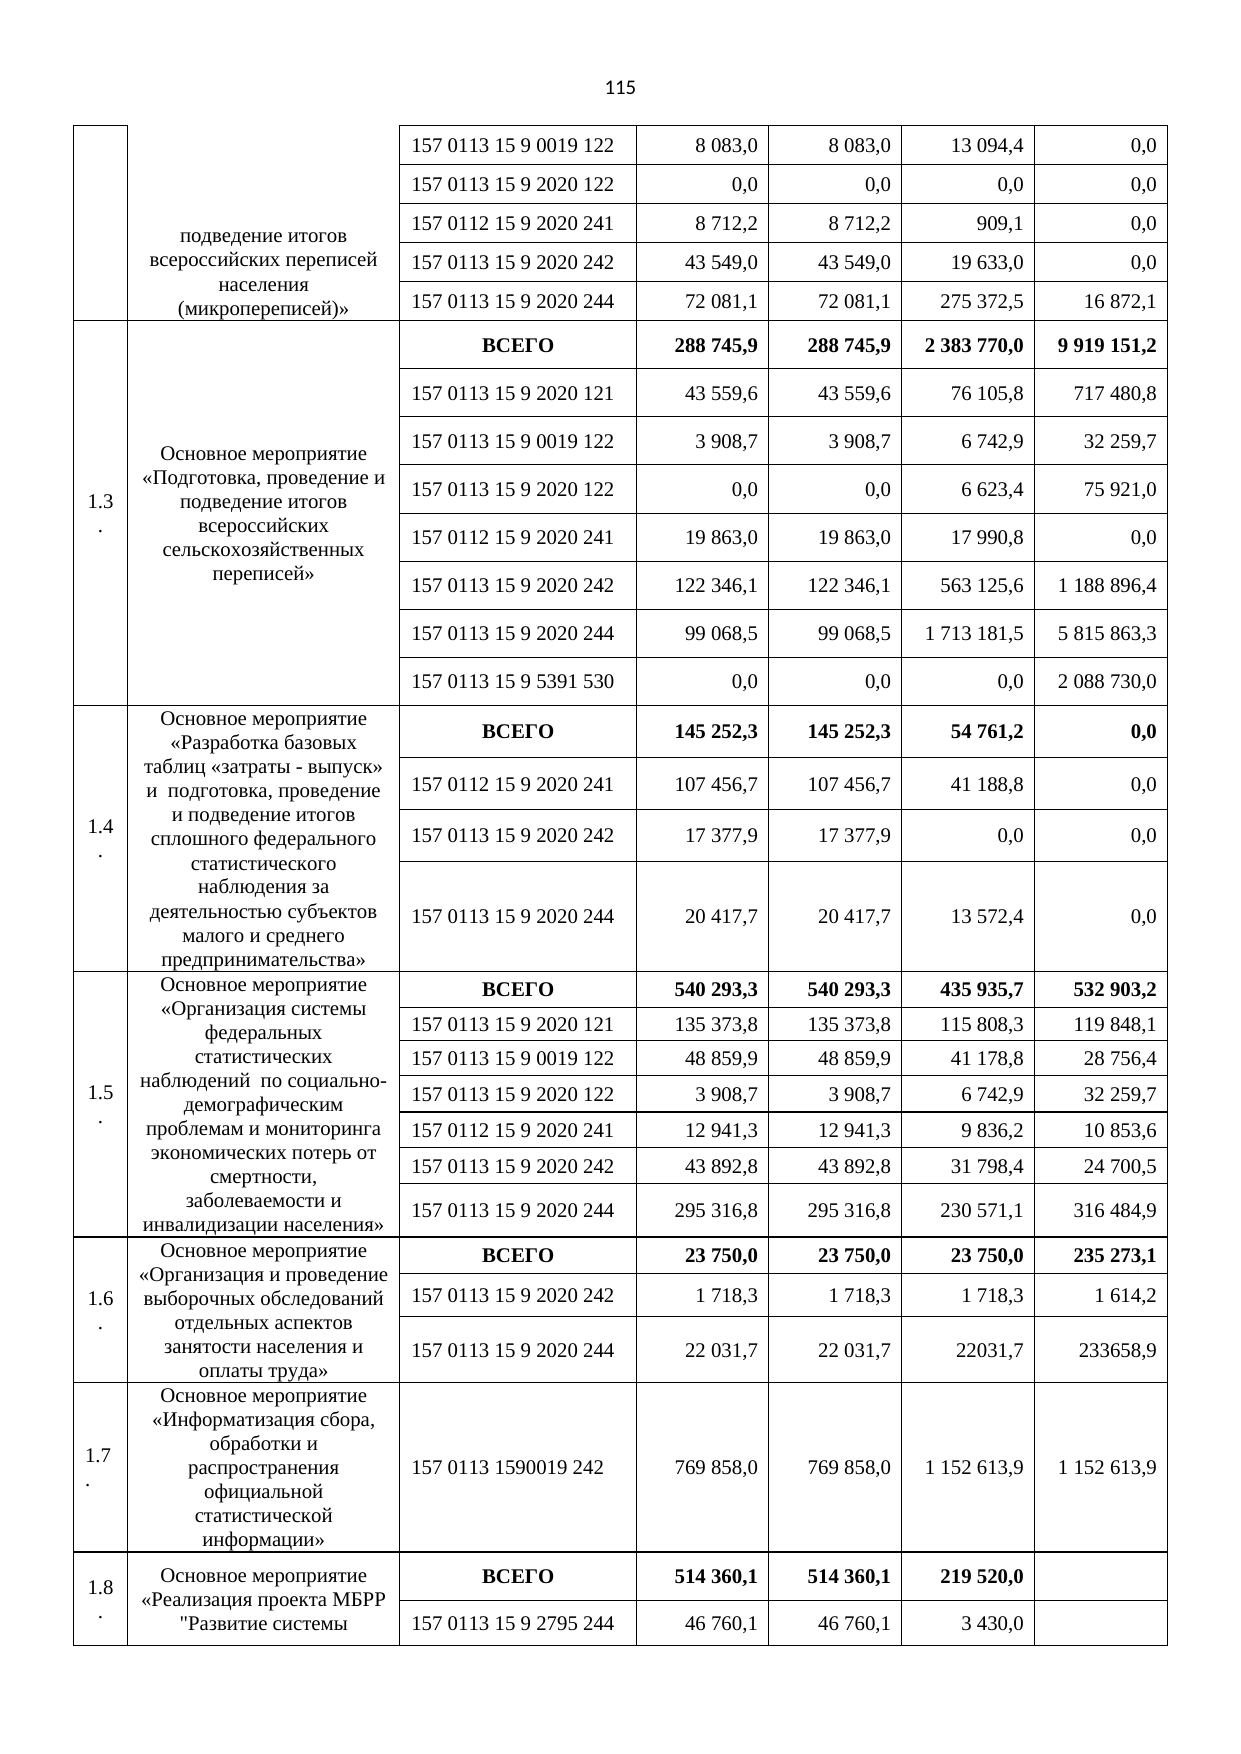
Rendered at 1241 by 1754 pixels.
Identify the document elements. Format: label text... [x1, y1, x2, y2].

table_cell 6 742,9 [902, 417, 1034, 464]
table_cell 0,0 [637, 465, 768, 512]
table_cell 54 761,2 [902, 706, 1034, 757]
table_cell 157 0113 15 9 2020 122 [400, 165, 636, 203]
table_cell [1035, 1601, 1167, 1645]
table_cell 75 921,0 [1035, 465, 1167, 512]
table_cell 46 760,1 [637, 1601, 768, 1645]
table_cell 275 372,5 [902, 282, 1034, 320]
table_cell Основное мероприятие «Организация и проведение выборочных обследований отдельных аспектов занятости населения и оплаты труда» [128, 1238, 399, 1382]
table_cell 157 0113 1590019 242 [400, 1383, 636, 1551]
table_cell 8 712,2 [769, 204, 901, 242]
table_cell 1 718,3 [637, 1274, 768, 1316]
table_cell 1 718,3 [902, 1274, 1034, 1316]
table_cell 0,0 [769, 658, 901, 705]
table_cell 769 858,0 [769, 1383, 901, 1551]
table_cell 316 484,9 [1035, 1184, 1167, 1236]
table_cell 1.5. [74, 972, 127, 1236]
table_cell 157 0112 15 9 2020 241 [400, 758, 636, 809]
table_cell 0,0 [902, 658, 1034, 705]
table_cell 288 745,9 [637, 321, 768, 368]
table_cell 157 0113 15 9 2795 244 [400, 1601, 636, 1645]
table_cell 76 105,8 [902, 369, 1034, 416]
table_cell 1.7. [74, 1383, 127, 1551]
table_cell 22 031,7 [637, 1317, 768, 1382]
table_cell 1 713 181,5 [902, 610, 1034, 657]
table_cell 0,0 [637, 165, 768, 203]
table_cell 1 614,2 [1035, 1274, 1167, 1316]
table_cell Основное мероприятие «Разработка базовых таблиц «затраты - выпуск» и подготовка, проведение и подведение итогов сплошного федерального статистического наблюдения за деятельностью субъектов малого и среднего предпринимательства» [128, 706, 399, 971]
table_cell 43 559,6 [769, 369, 901, 416]
table_cell 563 125,6 [902, 562, 1034, 609]
table_cell 540 293,3 [637, 972, 768, 1007]
table_cell 99 068,5 [637, 610, 768, 657]
table_cell 8 712,2 [637, 204, 768, 242]
table_cell 219 520,0 [902, 1553, 1034, 1600]
table_cell 0,0 [1035, 758, 1167, 809]
table_cell 157 0113 15 9 2020 242 [400, 1148, 636, 1183]
table_cell 23 750,0 [637, 1238, 768, 1272]
table_cell 2 383 770,0 [902, 321, 1034, 368]
table_cell 8 083,0 [769, 126, 901, 164]
table_cell 230 571,1 [902, 1184, 1034, 1236]
table_cell 157 0113 15 9 2020 244 [400, 282, 636, 320]
table_cell 9 836,2 [902, 1113, 1034, 1147]
table_cell 3 908,7 [769, 1076, 901, 1111]
table_cell 157 0113 15 9 0019 122 [400, 126, 636, 164]
table_cell 119 848,1 [1035, 1008, 1167, 1039]
table_cell 9 919 151,2 [1035, 321, 1167, 368]
table_cell 6 742,9 [902, 1076, 1034, 1111]
table_cell 769 858,0 [637, 1383, 768, 1551]
table_cell 157 0113 15 9 2020 244 [400, 1184, 636, 1236]
table_cell 233658,9 [1035, 1317, 1167, 1382]
table_cell 19 863,0 [769, 514, 901, 561]
table_cell 157 0112 15 9 2020 241 [400, 514, 636, 561]
table_cell 13 572,4 [902, 862, 1034, 971]
table_cell 43 559,6 [637, 369, 768, 416]
table_cell 72 081,1 [769, 282, 901, 320]
table_cell 43 892,8 [637, 1148, 768, 1183]
table_cell 0,0 [1035, 243, 1167, 281]
table_cell 22 031,7 [769, 1317, 901, 1382]
table_cell 157 0113 15 9 2020 242 [400, 1274, 636, 1316]
table_cell 157 0113 15 9 0019 122 [400, 417, 636, 464]
table_cell 3 430,0 [902, 1601, 1034, 1645]
table_cell 0,0 [1035, 165, 1167, 203]
table_cell 235 273,1 [1035, 1238, 1167, 1272]
table_cell 1.6. [74, 1238, 127, 1382]
table_cell 99 068,5 [769, 610, 901, 657]
table_cell 23 750,0 [769, 1238, 901, 1272]
table_cell 717 480,8 [1035, 369, 1167, 416]
table_cell 8 083,0 [637, 126, 768, 164]
table_cell 0,0 [1035, 862, 1167, 971]
table_cell 1 718,3 [769, 1274, 901, 1316]
table_cell 115 808,3 [902, 1008, 1034, 1039]
table_cell 514 360,1 [769, 1553, 901, 1600]
table_cell ВСЕГО [400, 706, 636, 757]
table_cell 20 417,7 [769, 862, 901, 971]
table_cell Основное мероприятие «Подготовка, проведение и подведение итогов всероссийских сельскохозяйственных переписей» [128, 321, 399, 705]
table_cell 19 863,0 [637, 514, 768, 561]
table_cell 157 0113 15 9 2020 242 [400, 243, 636, 281]
table_cell 1 152 613,9 [902, 1383, 1034, 1551]
table_cell 0,0 [902, 810, 1034, 861]
table_cell 157 0113 15 9 2020 121 [400, 369, 636, 416]
table_cell 43 892,8 [769, 1148, 901, 1183]
table_cell 0,0 [1035, 706, 1167, 757]
table_cell 16 872,1 [1035, 282, 1167, 320]
table_cell 0,0 [769, 465, 901, 512]
table_cell 3 908,7 [637, 1076, 768, 1111]
table_cell 135 373,8 [769, 1008, 901, 1039]
table_cell 1.3. [74, 321, 127, 705]
table_cell 48 859,9 [637, 1041, 768, 1075]
table_cell 0,0 [902, 165, 1034, 203]
table_cell 0,0 [1035, 810, 1167, 861]
table_cell ВСЕГО [400, 972, 636, 1007]
table_cell 107 456,7 [769, 758, 901, 809]
table_cell 157 0113 15 9 2020 122 [400, 1076, 636, 1111]
table_cell 0,0 [1035, 126, 1167, 164]
table_cell 13 094,4 [902, 126, 1034, 164]
table_cell 17 990,8 [902, 514, 1034, 561]
table_cell 435 935,7 [902, 972, 1034, 1007]
table_cell 5 815 863,3 [1035, 610, 1167, 657]
table_cell 2 088 730,0 [1035, 658, 1167, 705]
table_cell 157 0113 15 9 2020 122 [400, 465, 636, 512]
table_cell 41 188,8 [902, 758, 1034, 809]
table_cell 122 346,1 [769, 562, 901, 609]
table_cell 19 633,0 [902, 243, 1034, 281]
table_cell ВСЕГО [400, 321, 636, 368]
table_cell 157 0113 15 9 2020 244 [400, 1317, 636, 1382]
table_cell 43 549,0 [637, 243, 768, 281]
table_cell 12 941,3 [769, 1113, 901, 1147]
table_cell 157 0113 15 9 2020 244 [400, 862, 636, 971]
table_cell 3 908,7 [637, 417, 768, 464]
table_cell [1035, 1553, 1167, 1600]
table_cell 10 853,6 [1035, 1113, 1167, 1147]
table_cell 20 417,7 [637, 862, 768, 971]
table_cell 1.8. [74, 1553, 127, 1645]
table_cell 12 941,3 [637, 1113, 768, 1147]
table_cell 46 760,1 [769, 1601, 901, 1645]
table_cell 43 549,0 [769, 243, 901, 281]
table_cell 157 0113 15 9 2020 121 [400, 1008, 636, 1039]
table_cell 157 0113 15 9 2020 242 [400, 562, 636, 609]
table_cell 6 623,4 [902, 465, 1034, 512]
table_cell 909,1 [902, 204, 1034, 242]
table_cell 48 859,9 [769, 1041, 901, 1075]
table_cell 17 377,9 [769, 810, 901, 861]
table_cell 0,0 [1035, 204, 1167, 242]
table_cell Основное мероприятие «Организация системы федеральных статистических наблюдений по социально-демографическим проблемам и мониторинга экономических потерь от смертности, заболеваемости и инвалидизации населения» [128, 972, 399, 1236]
table_cell 145 252,3 [637, 706, 768, 757]
table_cell 32 259,7 [1035, 1076, 1167, 1111]
table_cell 0,0 [769, 165, 901, 203]
table_cell 22031,7 [902, 1317, 1034, 1382]
table_cell 41 178,8 [902, 1041, 1034, 1075]
table_cell 157 0113 15 9 0019 122 [400, 1041, 636, 1075]
table_cell 24 700,5 [1035, 1148, 1167, 1183]
table_cell 23 750,0 [902, 1238, 1034, 1272]
table_cell ВСЕГО [400, 1238, 636, 1272]
table_cell Основное мероприятие «Информатизация сбора, обработки и распространения официальной статистической информации» [128, 1383, 399, 1551]
table_cell 288 745,9 [769, 321, 901, 368]
table_cell 157 0113 15 9 2020 244 [400, 610, 636, 657]
table_cell 0,0 [637, 658, 768, 705]
table_cell 532 903,2 [1035, 972, 1167, 1007]
table_cell ВСЕГО [400, 1553, 636, 1600]
table_cell 72 081,1 [637, 282, 768, 320]
table_cell 122 346,1 [637, 562, 768, 609]
table_cell 28 756,4 [1035, 1041, 1167, 1075]
table_cell 31 798,4 [902, 1148, 1034, 1183]
table_cell 0,0 [1035, 514, 1167, 561]
table_cell 135 373,8 [637, 1008, 768, 1039]
table_cell Основное мероприятие «Реализация проекта МБРР "Развитие системы государственной статистики - 2" (займ №4867-RU)» [128, 1553, 399, 1645]
table_cell 157 0113 15 9 2020 242 [400, 810, 636, 861]
table_cell 3 908,7 [769, 417, 901, 464]
table_cell 157 0113 15 9 5391 530 [400, 658, 636, 705]
table_cell 145 252,3 [769, 706, 901, 757]
table_cell 540 293,3 [769, 972, 901, 1007]
table_cell 514 360,1 [637, 1553, 768, 1600]
table_cell 295 316,8 [637, 1184, 768, 1236]
table_cell 157 0112 15 9 2020 241 [400, 1113, 636, 1147]
table_cell 295 316,8 [769, 1184, 901, 1236]
table_cell 32 259,7 [1035, 417, 1167, 464]
table_cell 1.4. [74, 706, 127, 971]
table_cell 107 456,7 [637, 758, 768, 809]
table_cell 17 377,9 [637, 810, 768, 861]
table_cell 1 188 896,4 [1035, 562, 1167, 609]
table_cell 1 152 613,9 [1035, 1383, 1167, 1551]
table_cell 157 0112 15 9 2020 241 [400, 204, 636, 242]
